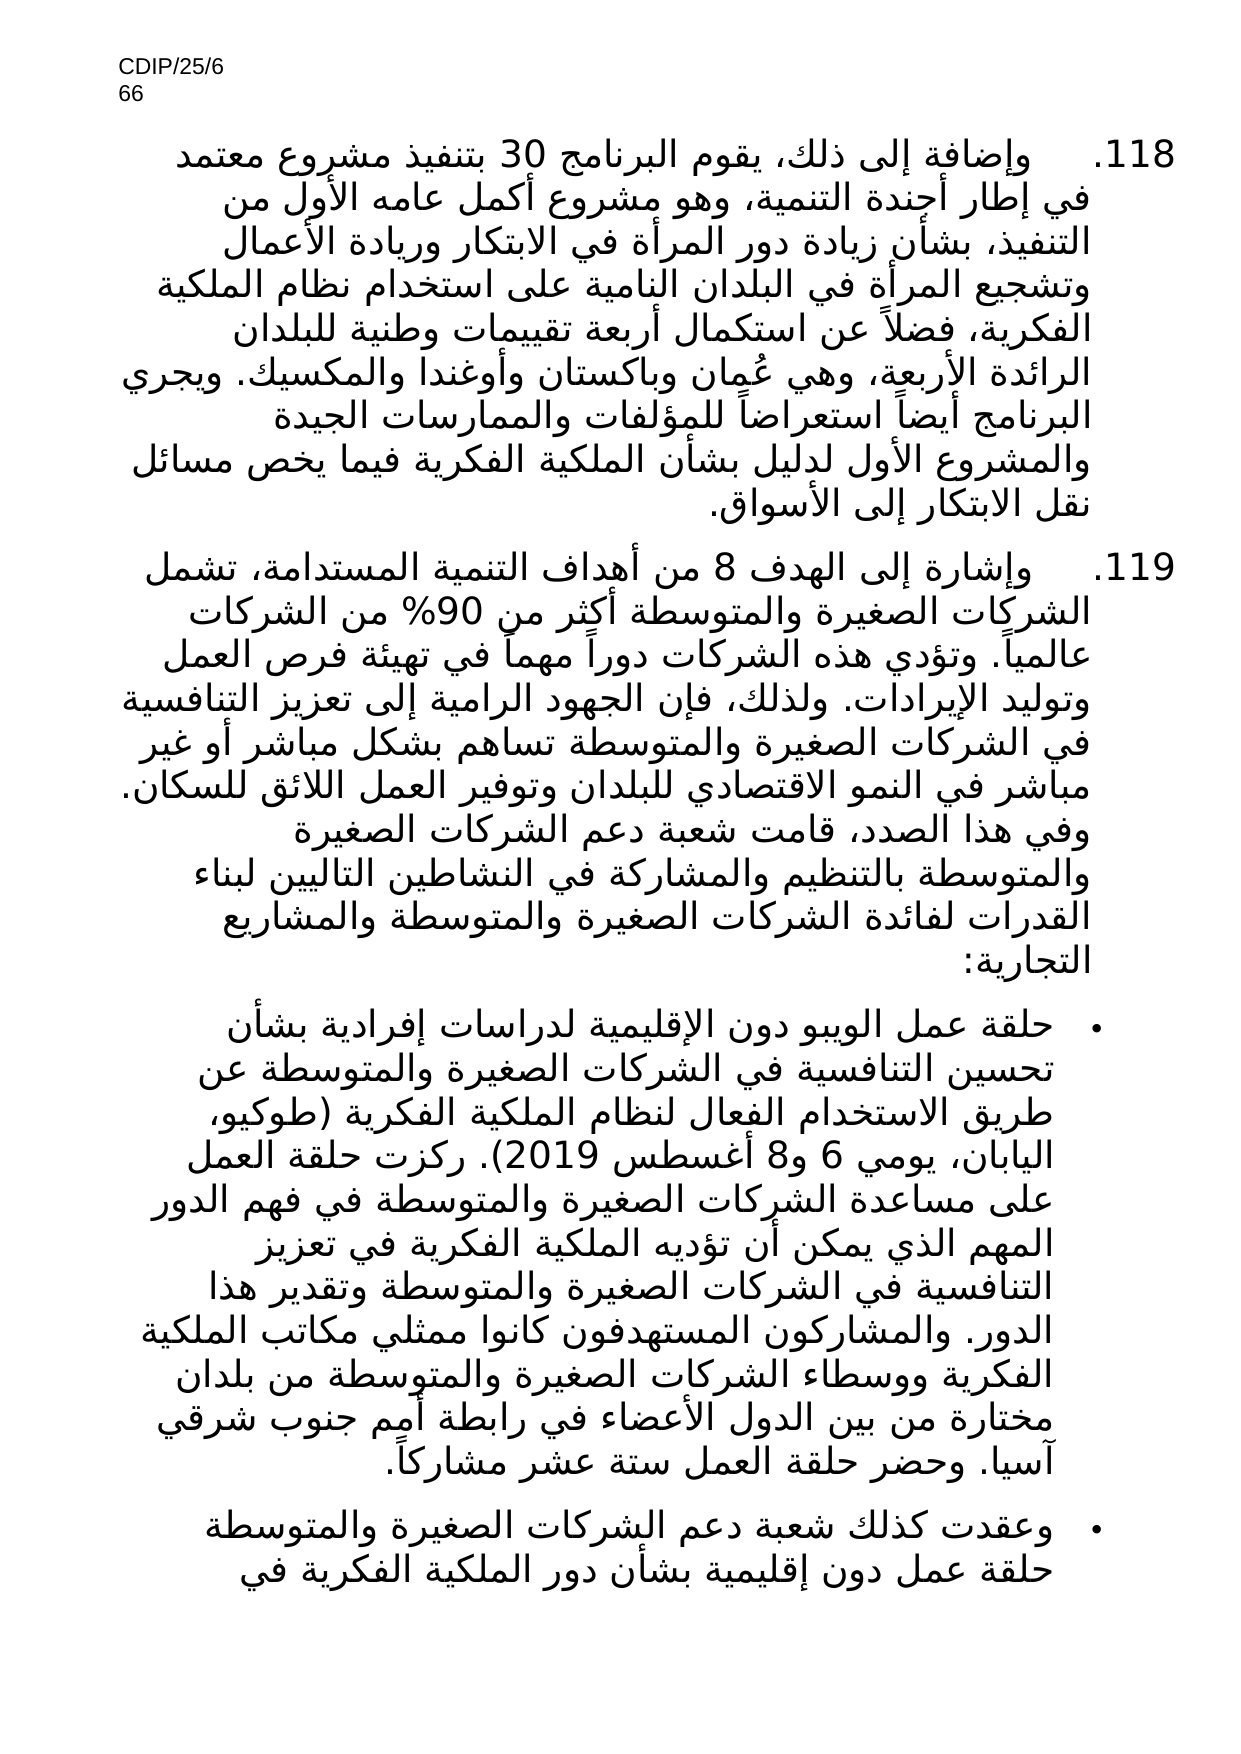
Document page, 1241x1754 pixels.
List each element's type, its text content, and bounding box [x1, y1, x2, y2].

list وإشارة إلى الهدف 8 من أهداف التنمية المستدامة، تشمل الشركات الصغيرة والمتوسطة أكثر من 90% من الشركات عالمياً. وتؤدي هذه الشركات دوراً مهماً في تهيئة فرص العمل وتوليد الإيرادات. ولذلك، فإن الجهود الرامية إلى تعزيز التنافسية في الشركات الصغيرة والمتوسطة تساهم بشكل مباشر أو غير مباشر في النمو الاقتصادي للبلدان وتوفير العمل اللائق للسكان. وفي هذا الصدد، قامت شعبة دعم الشركات الصغيرة والمتوسطة بالتنظيم والمشاركة في النشاطين التاليين لبناء القدرات لفائدة الشركات الصغيرة والمتوسطة والمشاريع التجارية: [118, 546, 1092, 982]
list حلقة عمل الويبو دون الإقليمية لدراسات إفرادية بشأن تحسين التنافسية في الشركات الصغيرة والمتوسطة عن طريق الاستخدام الفعال لنظام الملكية الفكرية (طوكيو، اليابان، يومي 6 و8 أغسطس 2019). ركزت حلقة العمل على مساعدة الشركات الصغيرة والمتوسطة في فهم الدور المهم الذي يمكن أن تؤديه الملكية الفكرية في تعزيز التنافسية في الشركات الصغيرة والمتوسطة وتقدير هذا الدور. والمشاركون المستهدفون كانوا ممثلي مكاتب الملكية الفكرية ووسطاء الشركات الصغيرة والمتوسطة من بلدان مختارة من بين الدول الأعضاء في رابطة أمم جنوب شرقي آسيا. وحضر حلقة العمل ستة عشر مشاركاً. [118, 1003, 1092, 1483]
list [118, 1504, 1092, 1591]
list وإضافة إلى ذلك، يقوم البرنامج 30 بتنفيذ مشروع معتمد في إطار أجندة التنمية، وهو مشروع أكمل عامه الأول من التنفيذ، بشأن زيادة دور المرأة في الابتكار وريادة الأعمال وتشجيع المرأة في البلدان النامية على استخدام نظام الملكية الفكرية، فضلاً عن استكمال أربعة تقييمات وطنية للبلدان الرائدة الأربعة، وهي عُمان وباكستان وأوغندا والمكسيك. ويجري البرنامج أيضاً استعراضاً للمؤلفات والممارسات الجيدة والمشروع الأول لدليل بشأن الملكية الفكرية فيما يخص مسائل نقل الابتكار إلى الأسواق. [118, 132, 1092, 525]
